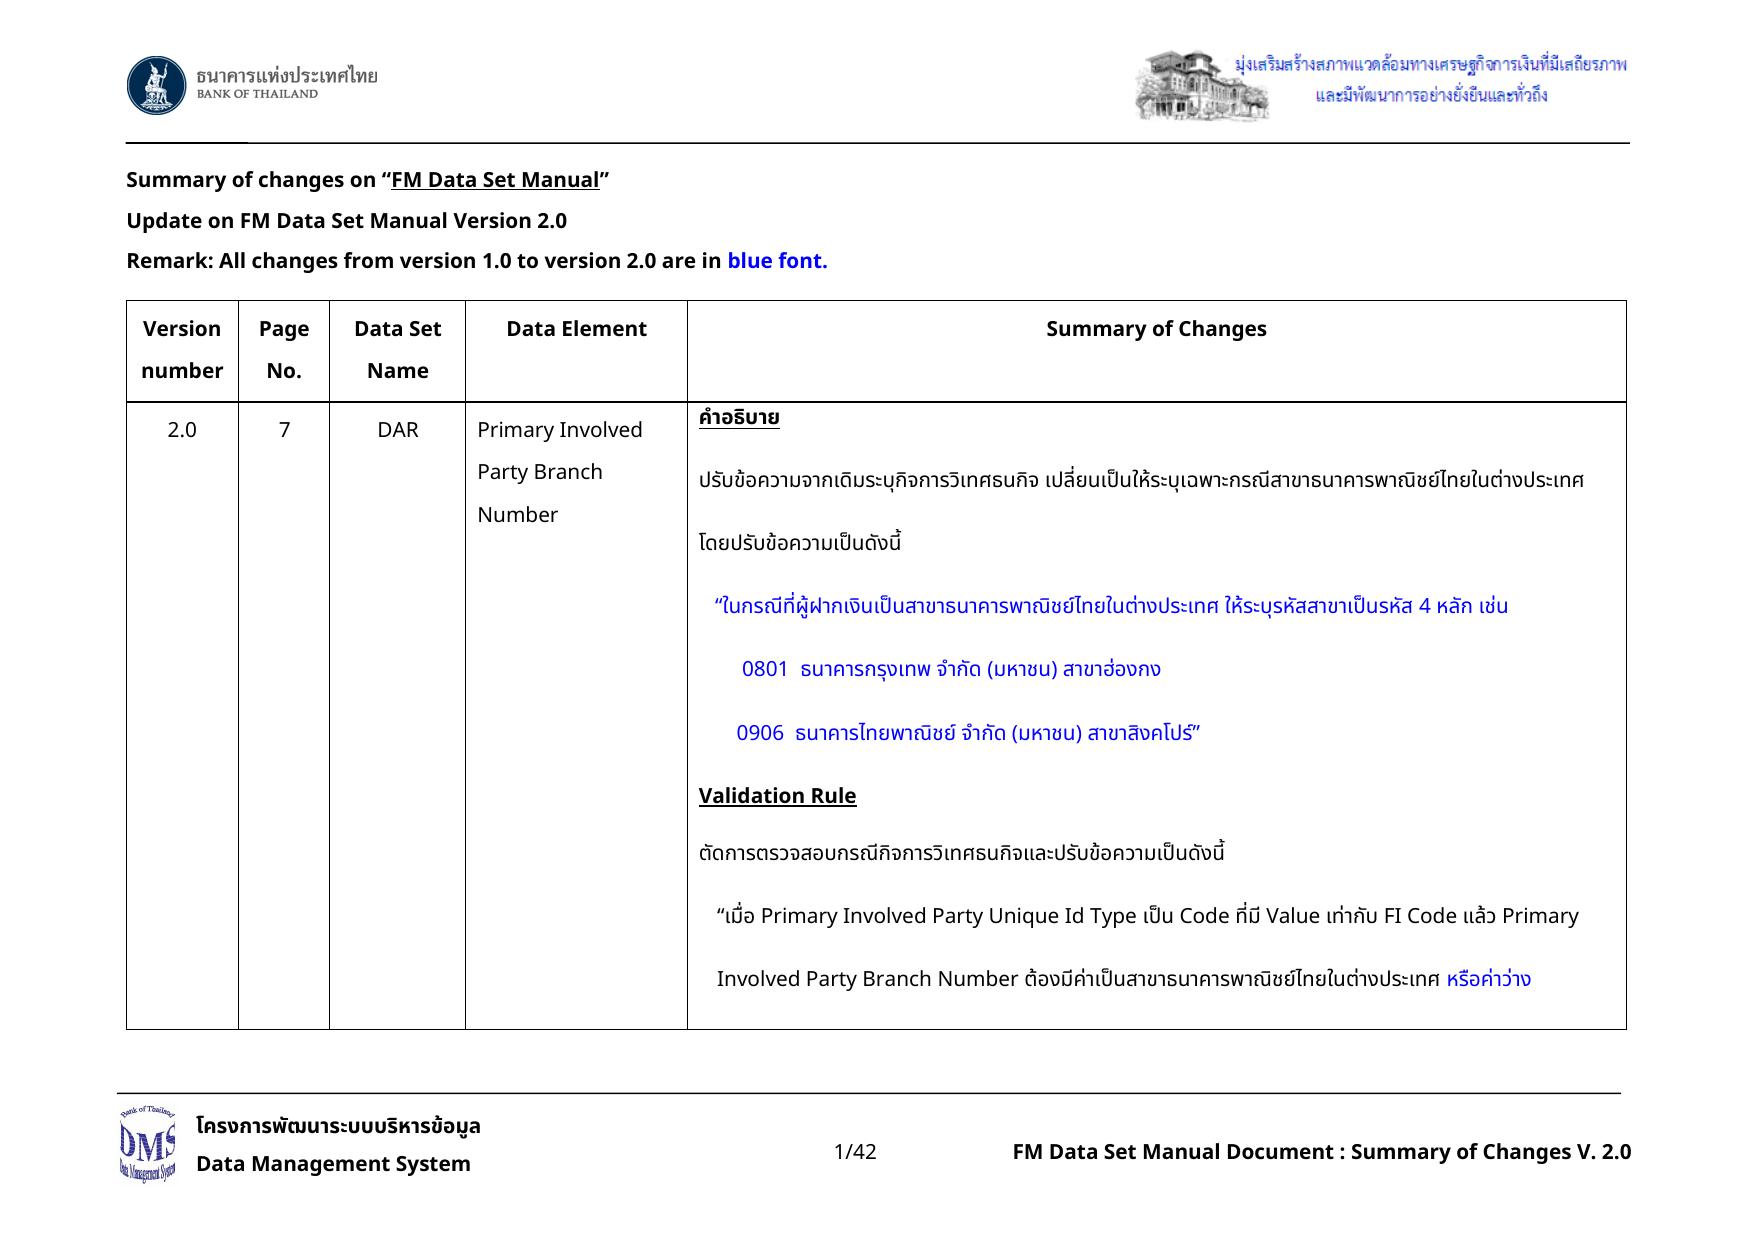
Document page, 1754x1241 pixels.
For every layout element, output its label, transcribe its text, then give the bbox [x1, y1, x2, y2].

table_header Version number [127, 301, 238, 401]
text Summary of changes on “FM Data Set Manual” [126, 165, 1632, 193]
table_cell 2.0 [127, 403, 238, 1029]
text Remark: All changes from version 1.0 to version 2.0 are in blue font. [126, 247, 1632, 275]
table_header Page No. [239, 301, 329, 401]
table_cell Primary Involved Party Branch Number [466, 403, 687, 1029]
table_cell DAR [330, 403, 465, 1029]
table_header Data Element [466, 301, 687, 401]
table_header Data Set Name [330, 301, 465, 401]
picture [116, 1100, 180, 1187]
table_cell 7 [239, 403, 329, 1029]
text Update on FM Data Set Manual Version 2.0 [126, 206, 1632, 234]
table_header Summary of Changes [688, 301, 1626, 401]
picture [116, 46, 390, 124]
picture [1134, 46, 1630, 125]
